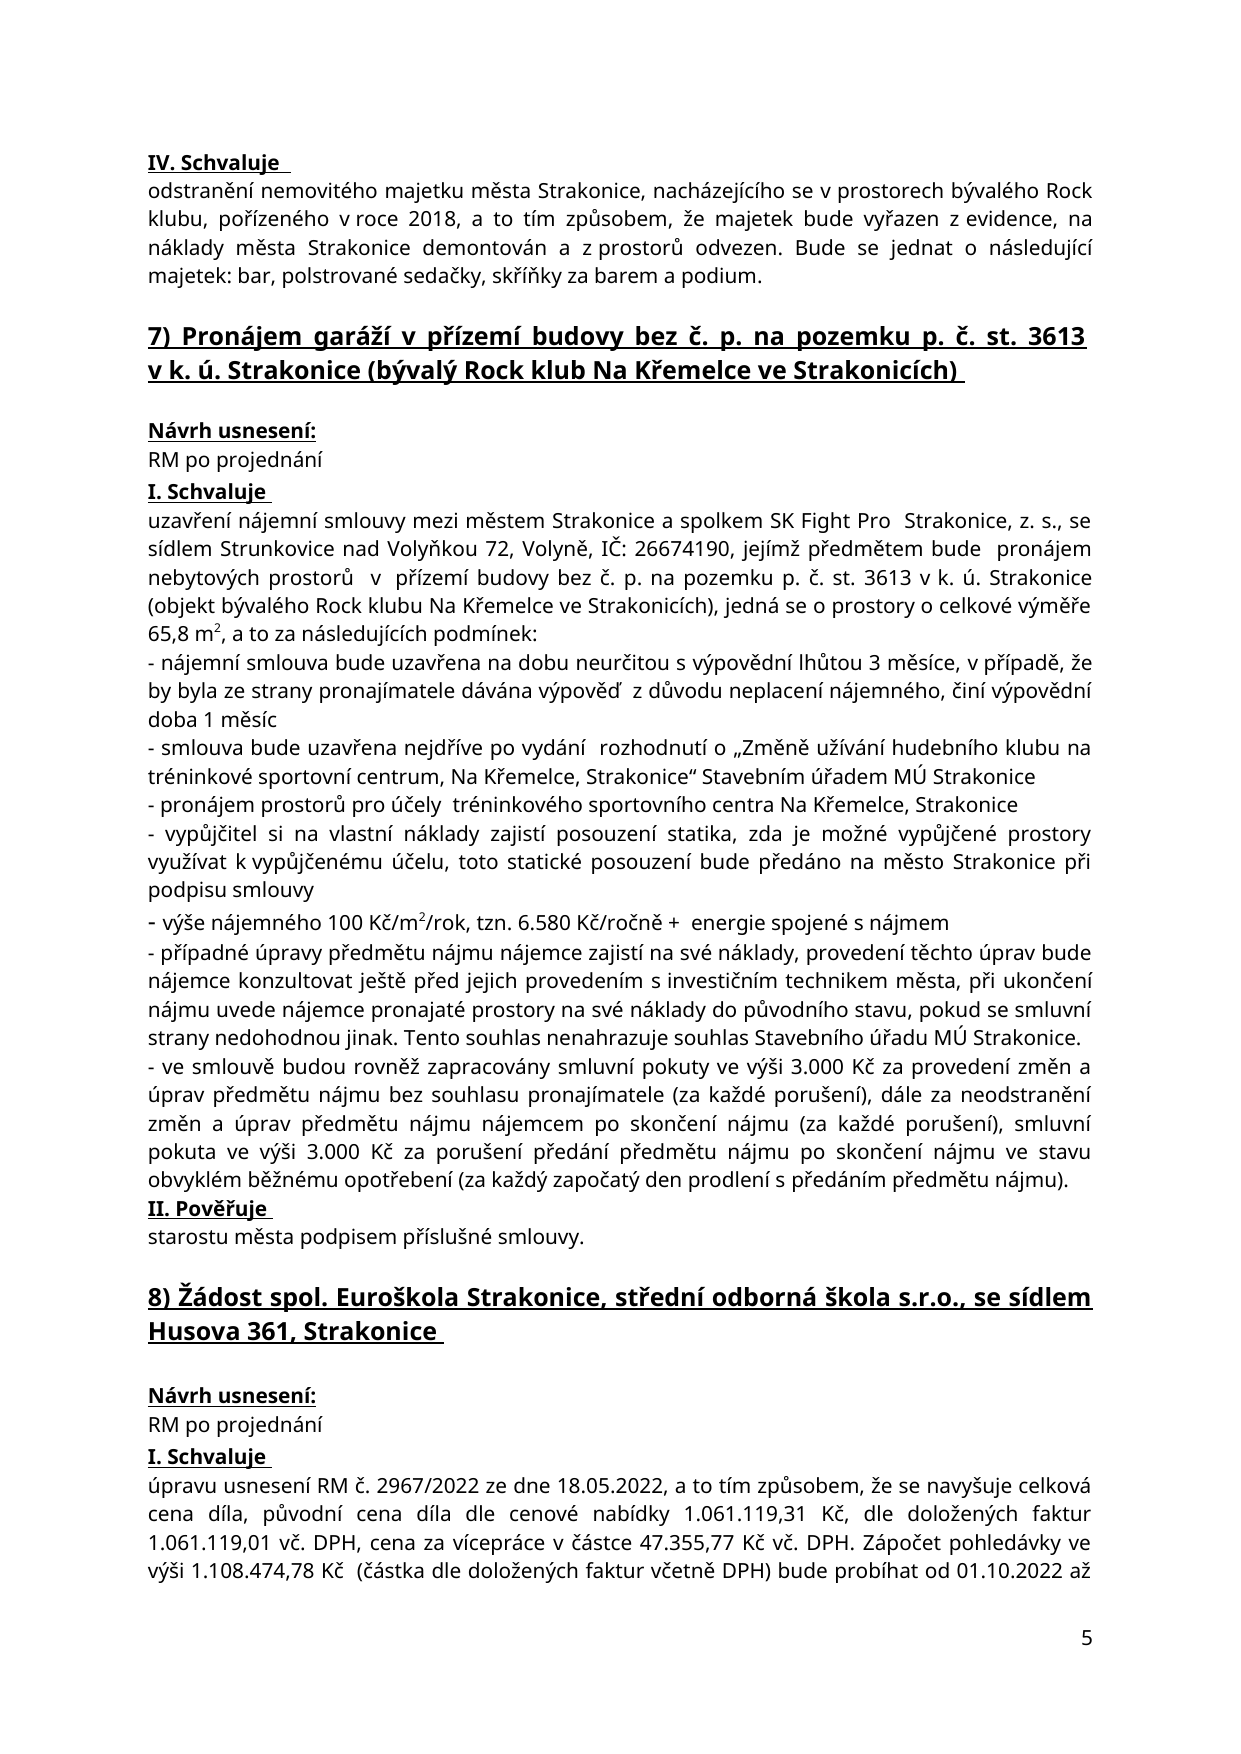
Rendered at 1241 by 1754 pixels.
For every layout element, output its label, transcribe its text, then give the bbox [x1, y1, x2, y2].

text Návrh usnesení: [148, 1381, 1093, 1410]
text IV. Schvaluje [148, 148, 1093, 176]
subtitle 8) Žádost spol. Euroškola Strakonice, střední odborná škola s.r.o., se sídlem Husova 361, Strakonice [148, 1279, 1093, 1308]
text - nájemní smlouva bude uzavřena na dobu neurčitou s výpovědní lhůtou 3 měsíce, v případě, že by byla ze strany pronajímatele dávána výpověď z důvodu neplacení nájemného, činí výpovědní doba 1 měsíc [148, 648, 1093, 733]
text - případné úpravy předmětu nájmu nájemce zajistí na své náklady, provedení těchto úprav bude nájemce konzultovat ještě před jejich provedením s investičním technikem města, při ukončení nájmu uvede nájemce pronajaté prostory na své náklady do původního stavu, pokud se smluvní strany nedohodnou jinak. Tento souhlas nenahrazuje souhlas Stavebního úřadu MÚ Strakonice. [148, 938, 1093, 1052]
text odstranění nemovitého majetku města Strakonice, nacházejícího se v prostorech bývalého Rock klubu, pořízeného v roce 2018, a to tím způsobem, že majetek bude vyřazen z evidence, na náklady města Strakonice demontován a z prostorů odvezen. Bude se jednat o následující majetek: bar, polstrované sedačky, skříňky za barem a podium. [148, 176, 1093, 290]
text RM po projednání [148, 1410, 1093, 1438]
text starostu města podpisem příslušné smlouvy. [148, 1222, 1093, 1251]
text RM po projednání [148, 445, 1093, 473]
text - pronájem prostorů pro účely tréninkového sportovního centra Na Křemelce, Strakonice [148, 790, 1093, 819]
text - smlouva bude uzavřena nejdříve po vydání rozhodnutí o „Změně užívání hudebního klubu na tréninkové sportovní centrum, Na Křemelce, Strakonice“ Stavebním úřadem MÚ Strakonice [148, 733, 1093, 790]
text - ve smlouvě budou rovněž zapracovány smluvní pokuty ve výši 3.000 Kč za provedení změn a úprav předmětu nájmu bez souhlasu pronajímatele (za každé porušení), dále za neodstranění změn a úprav předmětu nájmu nájemcem po skončení nájmu (za každé porušení), smluvní pokuta ve výši 3.000 Kč za porušení předání předmětu nájmu po skončení nájmu ve stavu obvyklém běžnému opotřebení (za každý započatý den prodlení s předáním předmětu nájmu). [148, 1052, 1093, 1194]
subtitle I. Schvaluje [148, 477, 1093, 506]
text 7) Pronájem garáží v přízemí budovy bez č. p. na pozemku p. č. st. 3613 v k. ú. Strakonice (bývalý Rock klub Na Křemelce ve Strakonicích) [148, 349, 1086, 386]
text II. Pověřuje [148, 1194, 1093, 1222]
text - vypůjčitel si na vlastní náklady zajistí posouzení statika, zda je možné vypůjčené prostory využívat k vypůjčenému účelu, toto statické posouzení bude předáno na město Strakonice při podpisu smlouvy [148, 819, 1093, 904]
text 7) Pronájem garáží v přízemí budovy bez č. p. na pozemku p. č. st. 3613 v k. ú. Strakonice (bývalý Rock klub Na Křemelce ve Strakonicích) [148, 318, 1086, 347]
subtitle 8) Žádost spol. Euroškola Strakonice, střední odborná škola s.r.o., se sídlem Husova 361, Strakonice [148, 1310, 1093, 1347]
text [148, 1471, 1093, 1585]
subtitle I. Schvaluje [148, 1442, 1093, 1471]
text Návrh usnesení: [148, 416, 1093, 445]
text - výše nájemného 100 Kč/m2/rok, tzn. 6.580 Kč/ročně + energie spojené s nájmem [148, 904, 1093, 938]
text uzavření nájemní smlouvy mezi městem Strakonice a spolkem SK Fight Pro Strakonice, z. s., se sídlem Strunkovice nad Volyňkou 72, Volyně, IČ: 26674190, jejímž předmětem bude pronájem nebytových prostorů v přízemí budovy bez č. p. na pozemku p. č. st. 3613 v k. ú. Strakonice (objekt bývalého Rock klubu Na Křemelce ve Strakonicích), jedná se o prostory o celkové výměře 65,8 m2, a to za následujících podmínek: [148, 506, 1093, 648]
